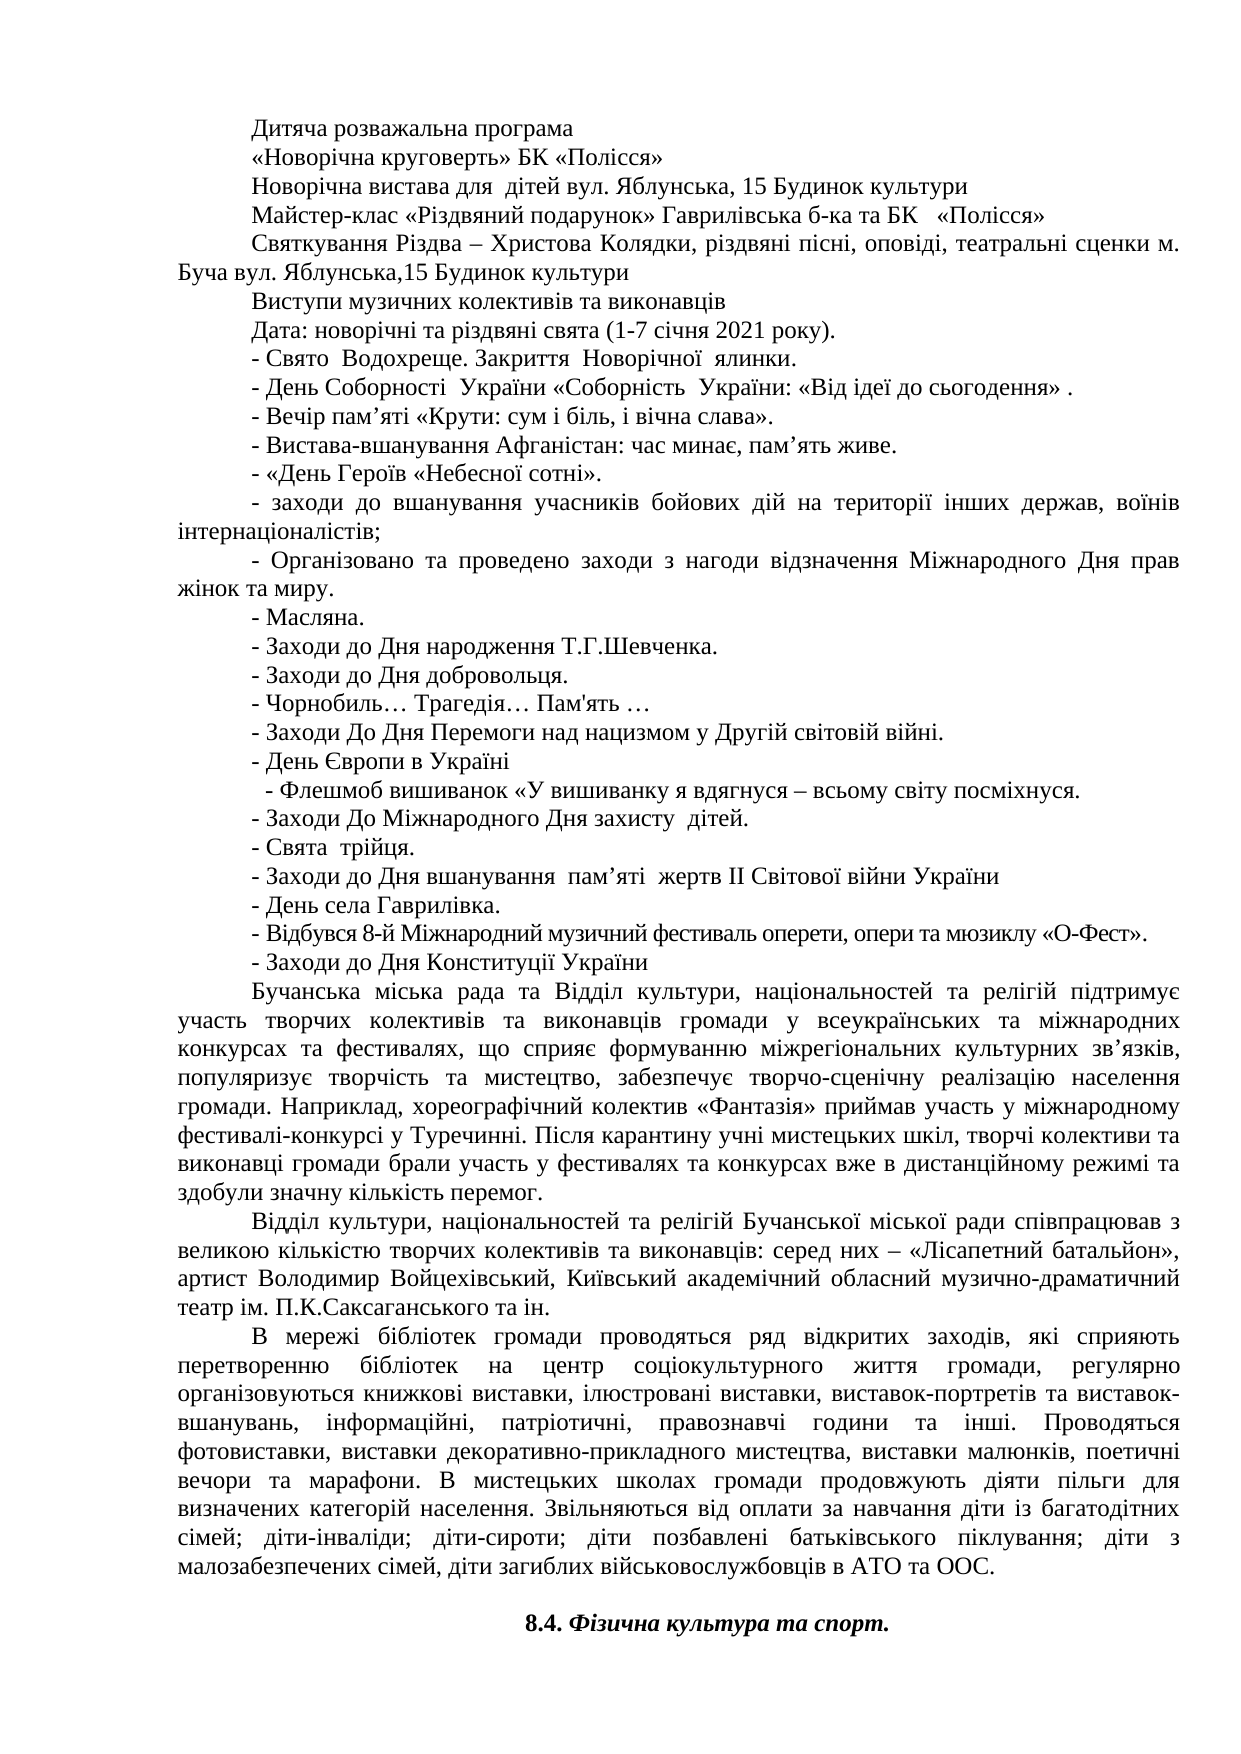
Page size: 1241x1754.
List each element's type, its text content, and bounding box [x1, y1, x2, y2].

text Новорічна вистава для дітей вул. Яблунська, 15 Будинок культури [177, 171, 1181, 200]
text - Організовано та проведено заходи з нагоди відзначення Міжнародного Дня прав жінок та миру. [177, 545, 1181, 602]
text - заходи до вшанування учасників бойових дій на території інших держав, воїнів інтернаціоналістів; [177, 487, 1181, 545]
text - Вечір пам’яті «Крути: сум і біль, і вічна слава». [177, 401, 1181, 430]
text Виступи музичних колективів та виконавців [177, 286, 1181, 315]
text 8.4. Фізична культура та спорт. [177, 1608, 1181, 1637]
text Відділ культури, національностей та релігій Бучанської міської ради співпрацював з великою кількістю творчих колективів та виконавців: серед них – «Лісапетний батальйон», артист Володимир Войцехівський, Київський академічний обласний музично-драматичний театр ім. П.К.Саксаганського та ін. [177, 1206, 1181, 1321]
text - Масляна. [177, 602, 1181, 631]
text - День Європи в Україні [177, 746, 1181, 775]
text В мережі бібліотек громади проводяться ряд відкритих заходів, які сприяють перетворенню бібліотек на центр соціокультурного життя громади, регулярно організовуються книжкові виставки, ілюстровані виставки, виставок-портретів та виставок-вшанувань, інформаційні, патріотичні, правознавчі години та інші. Проводяться фотовиставки, виставки декоративно-прикладного мистецтва, виставки малюнків, поетичні вечори та марафони. В мистецьких школах громади продовжують діяти пільги для визначених категорій населення. Звільняються від оплати за навчання діти із багатодітних сімей; діти-інваліди; діти-сироти; діти позбавлені батьківського піклування; діти з малозабезпечених сімей, діти загиблих військовослужбовців в АТО та ООС. [177, 1321, 1181, 1580]
text Святкування Різдва – Христова Колядки, різдвяні пісні, оповіді, театральні сценки м. Буча вул. Яблунська,15 Будинок культури [177, 228, 1181, 286]
text Бучанська міська рада та Відділ культури, національностей та релігій підтримує участь творчих колективів та виконавців громади у всеукраїнських та міжнародних конкурсах та фестивалях, що сприяє формуванню міжрегіональних культурних зв’язків, популяризує творчість та мистецтво, забезпечує творчо-сценічну реалізацію населення громади. Наприклад, хореографічний колектив «Фантазія» приймав участь у міжнародному фестивалі-конкурсі у Туречинні. Після карантину учні мистецьких шкіл, творчі колективи та виконавці громади брали участь у фестивалях та конкурсах вже в дистанційному режимі та здобули значну кількість перемог. [177, 976, 1181, 1206]
text - Відбувся 8-й Міжнародний музичний фестиваль оперети, опери та мюзиклу «О-Фест». [177, 918, 1181, 947]
text - День Соборності України «Соборність України: «Від ідеї до сьогодення» . [177, 372, 1181, 401]
text - Заходи До Міжнародного Дня захисту дітей. [177, 803, 1181, 832]
text - Заходи до Дня Конституції України [177, 947, 1181, 976]
text - Свято Водохреще. Закриття Новорічної ялинки. [177, 343, 1181, 372]
text «Новорічна круговерть» БК «Полісся» [177, 142, 1181, 171]
text - Флешмоб вишиванок «У вишиванку я вдягнуся – всьому світу посміхнуся. [177, 775, 1181, 803]
text - Чорнобиль… Трагедія… Пам'ять … [177, 688, 1181, 717]
text - Заходи до Дня добровольця. [177, 660, 1181, 688]
text Дата: новорічні та різдвяні свята (1-7 січня 2021 року). [177, 315, 1181, 343]
text - День села Гаврилівка. [177, 890, 1181, 918]
text - Вистава-вшанування Афганістан: час минає, пам’ять живе. [177, 430, 1181, 458]
text - Заходи До Дня Перемоги над нацизмом у Другій світовій війні. [177, 717, 1181, 746]
text - Заходи до Дня вшанування пам’яті жертв II Світової війни України [177, 861, 1181, 890]
text Майстер-клас «Різдвяний подарунок» Гаврилівська б-ка та БК «Полісся» [177, 200, 1181, 228]
text Дитяча розважальна програма [177, 113, 1181, 142]
text - Свята трійця. [177, 832, 1181, 861]
text - «День Героїв «Небесної сотні». [177, 458, 1181, 487]
text - Заходи до Дня народження Т.Г.Шевченка. [177, 631, 1181, 660]
